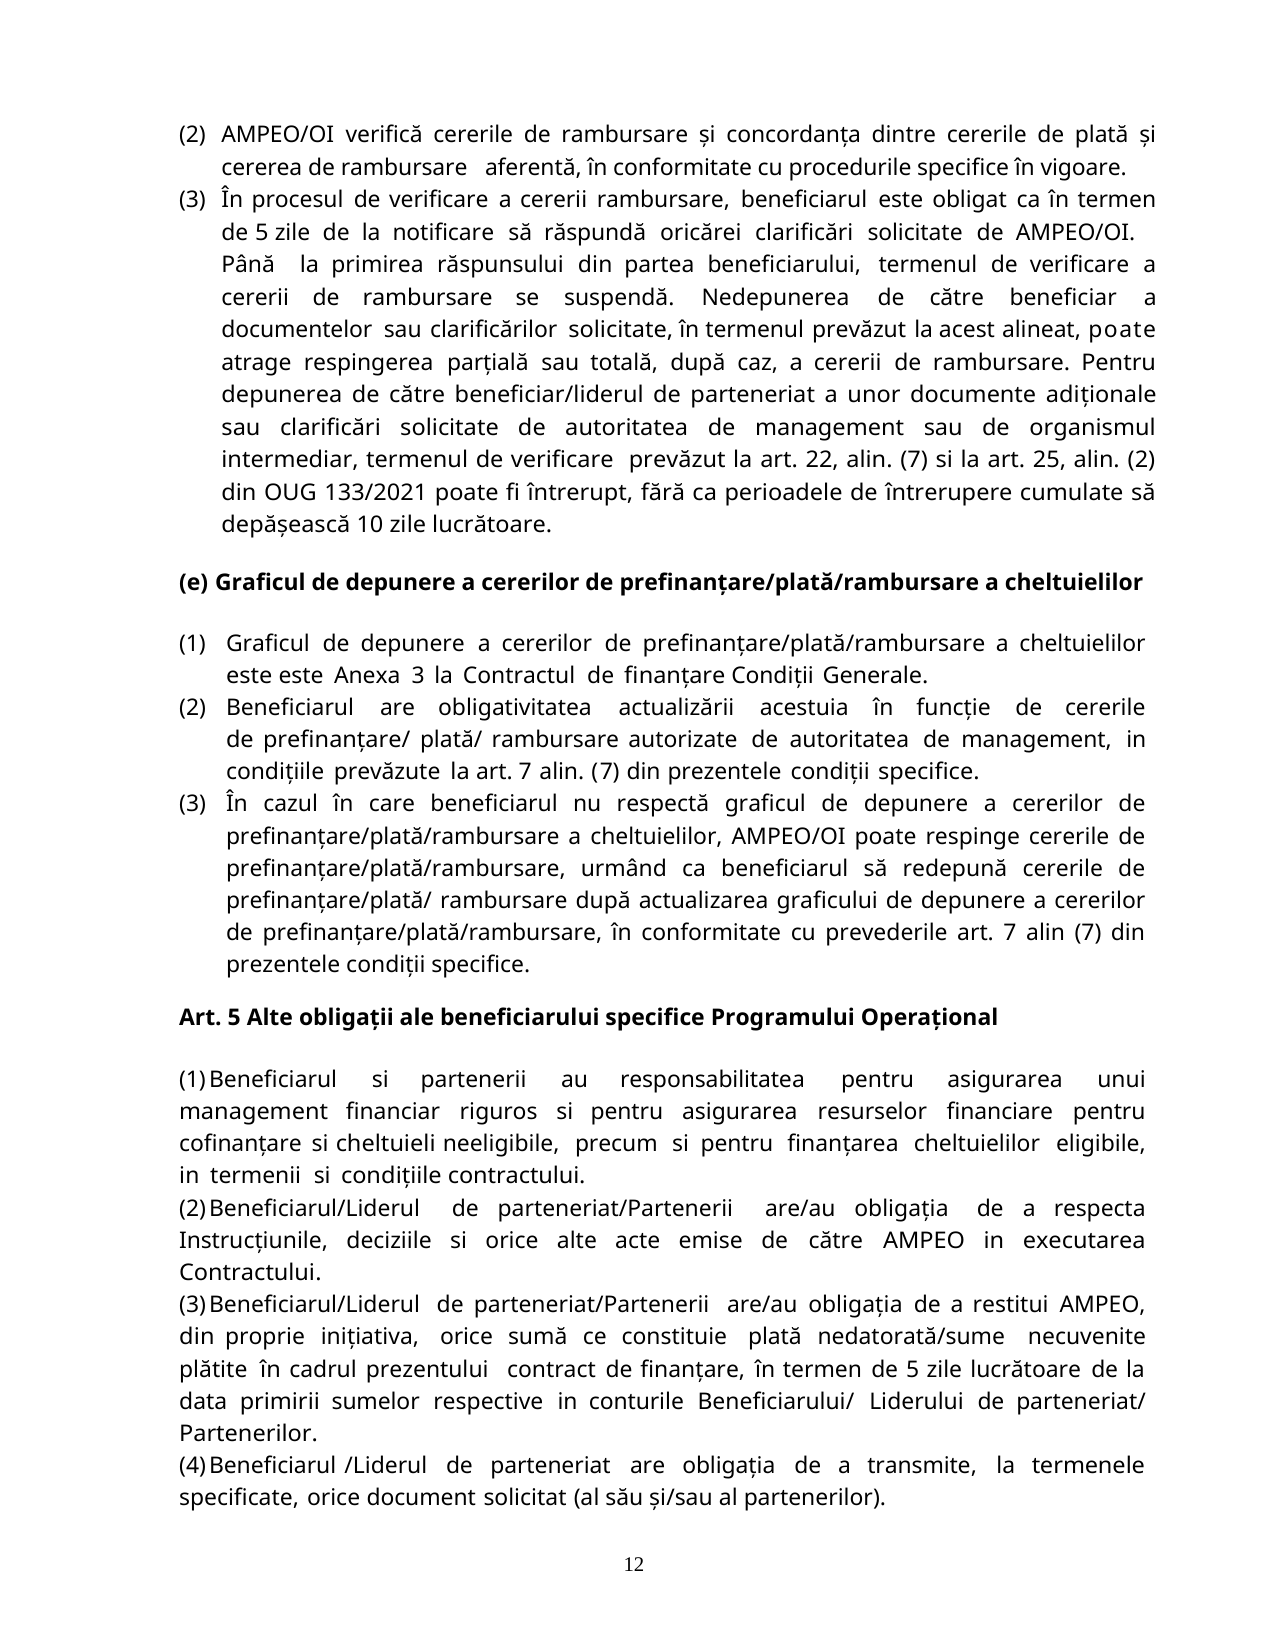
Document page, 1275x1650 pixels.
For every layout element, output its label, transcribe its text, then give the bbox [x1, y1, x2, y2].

text Art. 5 Alte obligații ale beneficiarului specifice Programului Operațional [179, 1001, 1158, 1033]
list Până la primirea răspunsului din partea beneficiarului, termenul de verificare a cererii de rambursare se suspendă. Nedepunerea de către beneficiar a documentelor sau clarificărilor solicitate, în termenul prevăzut la acest alineat, poate atrage respingerea parţială sau totală, după caz, a cererii de rambursare. Pentru depunerea de către beneficiar/liderul de parteneriat a unor documente adiţionale sau clarificări solicitate de autoritatea de management sau de organismul intermediar, termenul de verificare prevăzut la art. 22, alin. (7) si la art. 25, alin. (2) din OUG 133/2021 poate fi întrerupt, fără ca perioadele de întrerupere cumulate să depăşească 10 zile lucrătoare. [221, 248, 1157, 539]
list Graficul de depunere a cererilor de prefinanțare/plată/rambursare a cheltuielilor este este Anexa 3 la Contractul de finanțare Condiții Generale. [179, 626, 1146, 690]
list Beneficiarul si partenerii au responsabilitatea pentru asigurarea unui management financiar riguros si pentru asigurarea resurselor financiare pentru cofinanțare si cheltuieli neeligibile, precum si pentru finanțarea cheltuielilor eligibile, in termenii si condițiile contractului. [179, 1063, 1146, 1191]
list În procesul de verificare a cererii rambursare, beneficiarul este obligat ca în termen de 5 zile de la notificare să răspundă oricărei clarificări solicitate de AMPEO/OI. [179, 183, 1157, 247]
list Beneficiarul /Liderul de parteneriat are obligaţia de a transmite, la termenele specificate, orice document solicitat (al său și/sau al partenerilor). [179, 1449, 1146, 1512]
list Beneficiarul/Liderul de parteneriat/Partenerii are/au obligația de a restitui AMPEO, din proprie inițiativa, orice sumă ce constituie plată nedatorată/sume necuvenite plătite în cadrul prezentului contract de finanţare, în termen de 5 zile lucrătoare de la data primirii sumelor respective in conturile Beneficiarului/ Liderului de parteneriat/ Partenerilor. [179, 1288, 1146, 1448]
text (e) Graficul de depunere a cererilor de prefinanțare/plată/rambursare a cheltuielilor [179, 566, 1158, 597]
list AMPEO/OI verifică cererile de rambursare și concordanța dintre cererile de plată și cererea de rambursare aferentă, în conformitate cu procedurile specifice în vigoare. [179, 118, 1157, 182]
list În cazul în care beneficiarul nu respectă graficul de depunere a cererilor de prefinanțare/plată/rambursare a cheltuielilor, AMPEO/OI poate respinge cererile de prefinanțare/plată/rambursare, urmând ca beneficiarul să redepună cererile de prefinanțare/plată/ rambursare după actualizarea graficului de depunere a cererilor de prefinanțare/plată/rambursare, în conformitate cu prevederile art. 7 alin (7) din prezentele condiții specifice. [179, 787, 1146, 979]
list Beneficiarul are obligativitatea actualizării acestuia în funcţie de cererile de prefinanțare/ plată/ rambursare autorizate de autoritatea de management, in condițiile prevăzute la art. 7 alin. (7) din prezentele condiţii specifice. [179, 691, 1146, 786]
list Beneficiarul/Liderul de parteneriat/Partenerii are/au obligația de a respecta Instrucțiunile, deciziile si orice alte acte emise de către AMPEO in executarea Contractului. [179, 1192, 1146, 1287]
